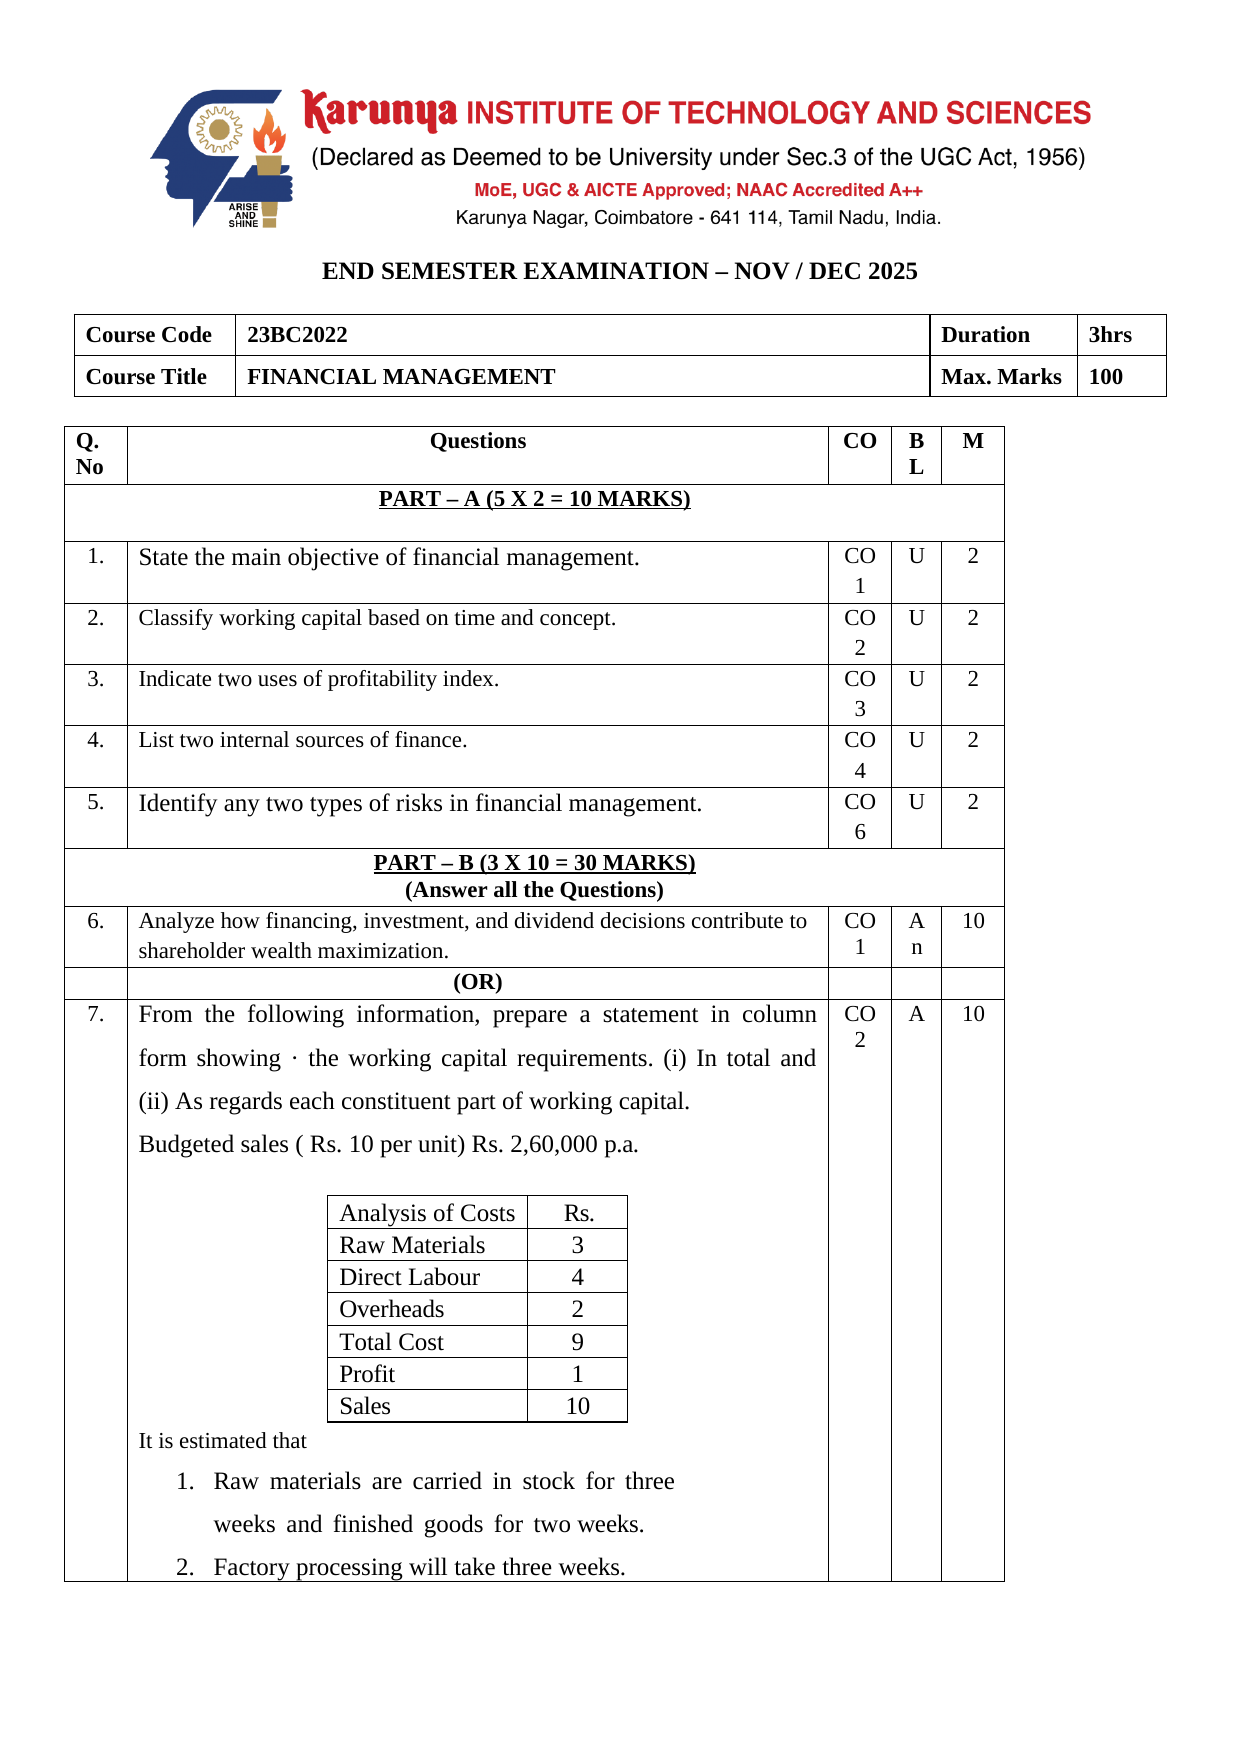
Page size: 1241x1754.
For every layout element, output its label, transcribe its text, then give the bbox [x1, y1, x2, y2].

table_cell CO2 [829, 1000, 891, 1581]
table_cell CO2 [829, 604, 891, 664]
table_cell CO4 [829, 726, 891, 787]
table_cell 2 [942, 542, 1004, 602]
table_cell Max. Marks [931, 356, 1077, 396]
table_cell CO6 [829, 788, 891, 848]
table_cell 2 [942, 726, 1004, 787]
table_cell [829, 968, 891, 998]
table_cell 2 [942, 788, 1004, 848]
table_cell [942, 968, 1004, 998]
table_cell 100 [1078, 356, 1166, 396]
table_header Course Code [75, 315, 235, 355]
table_cell 10 [942, 1000, 1004, 1581]
table_header M [942, 427, 1004, 483]
table_cell State the main objective of financial management. [128, 542, 828, 602]
table_header Questions [128, 427, 828, 483]
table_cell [128, 1000, 828, 1581]
table_cell 7. [65, 1000, 127, 1581]
table_cell 5. [65, 788, 127, 848]
table_header 23BC2022 [236, 315, 929, 355]
table_cell 10 [942, 907, 1004, 967]
table_header BL [892, 427, 941, 483]
table_cell Course Title [75, 356, 235, 396]
table_cell 1. [65, 542, 127, 602]
table_cell PART – A (5 X 2 = 10 MARKS) [65, 485, 1004, 541]
table_cell A [892, 1000, 941, 1581]
table_cell PART – B (3 X 10 = 30 MARKS) (Answer all the Questions) [65, 849, 1004, 906]
table_cell 4. [65, 726, 127, 787]
table_cell 2 [942, 665, 1004, 725]
table_header Duration [931, 315, 1077, 355]
text END SEMESTER EXAMINATION – NOV / DEC 2025 [150, 256, 1090, 285]
table_header 3hrs [1078, 315, 1166, 355]
table_cell 6. [65, 907, 127, 967]
table_cell U [892, 542, 941, 602]
table_cell FINANCIAL MANAGEMENT [236, 356, 929, 396]
table_cell U [892, 604, 941, 664]
table_cell List two internal sources of finance. [128, 726, 828, 787]
table_cell U [892, 726, 941, 787]
table_header CO [829, 427, 891, 483]
table_cell CO3 [829, 665, 891, 725]
table_cell [65, 968, 127, 998]
table_cell [892, 968, 941, 998]
table_cell 2. [65, 604, 127, 664]
table_cell Analyze how financing, investment, and dividend decisions contribute to shareholder wealth maximization. [128, 907, 828, 967]
table_cell 2 [942, 604, 1004, 664]
table_cell Indicate two uses of profitability index. [128, 665, 828, 725]
table_header Q. No [65, 427, 127, 483]
table_cell Identify any two types of risks in financial management. [128, 788, 828, 848]
table_cell An [892, 907, 941, 967]
table_cell CO1 [829, 907, 891, 967]
table_cell U [892, 665, 941, 725]
table_cell U [892, 788, 941, 848]
picture [150, 89, 1091, 228]
table_cell (OR) [128, 968, 828, 998]
table_cell CO1 [829, 542, 891, 602]
table_cell 3. [65, 665, 127, 725]
table_cell Classify working capital based on time and concept. [128, 604, 828, 664]
